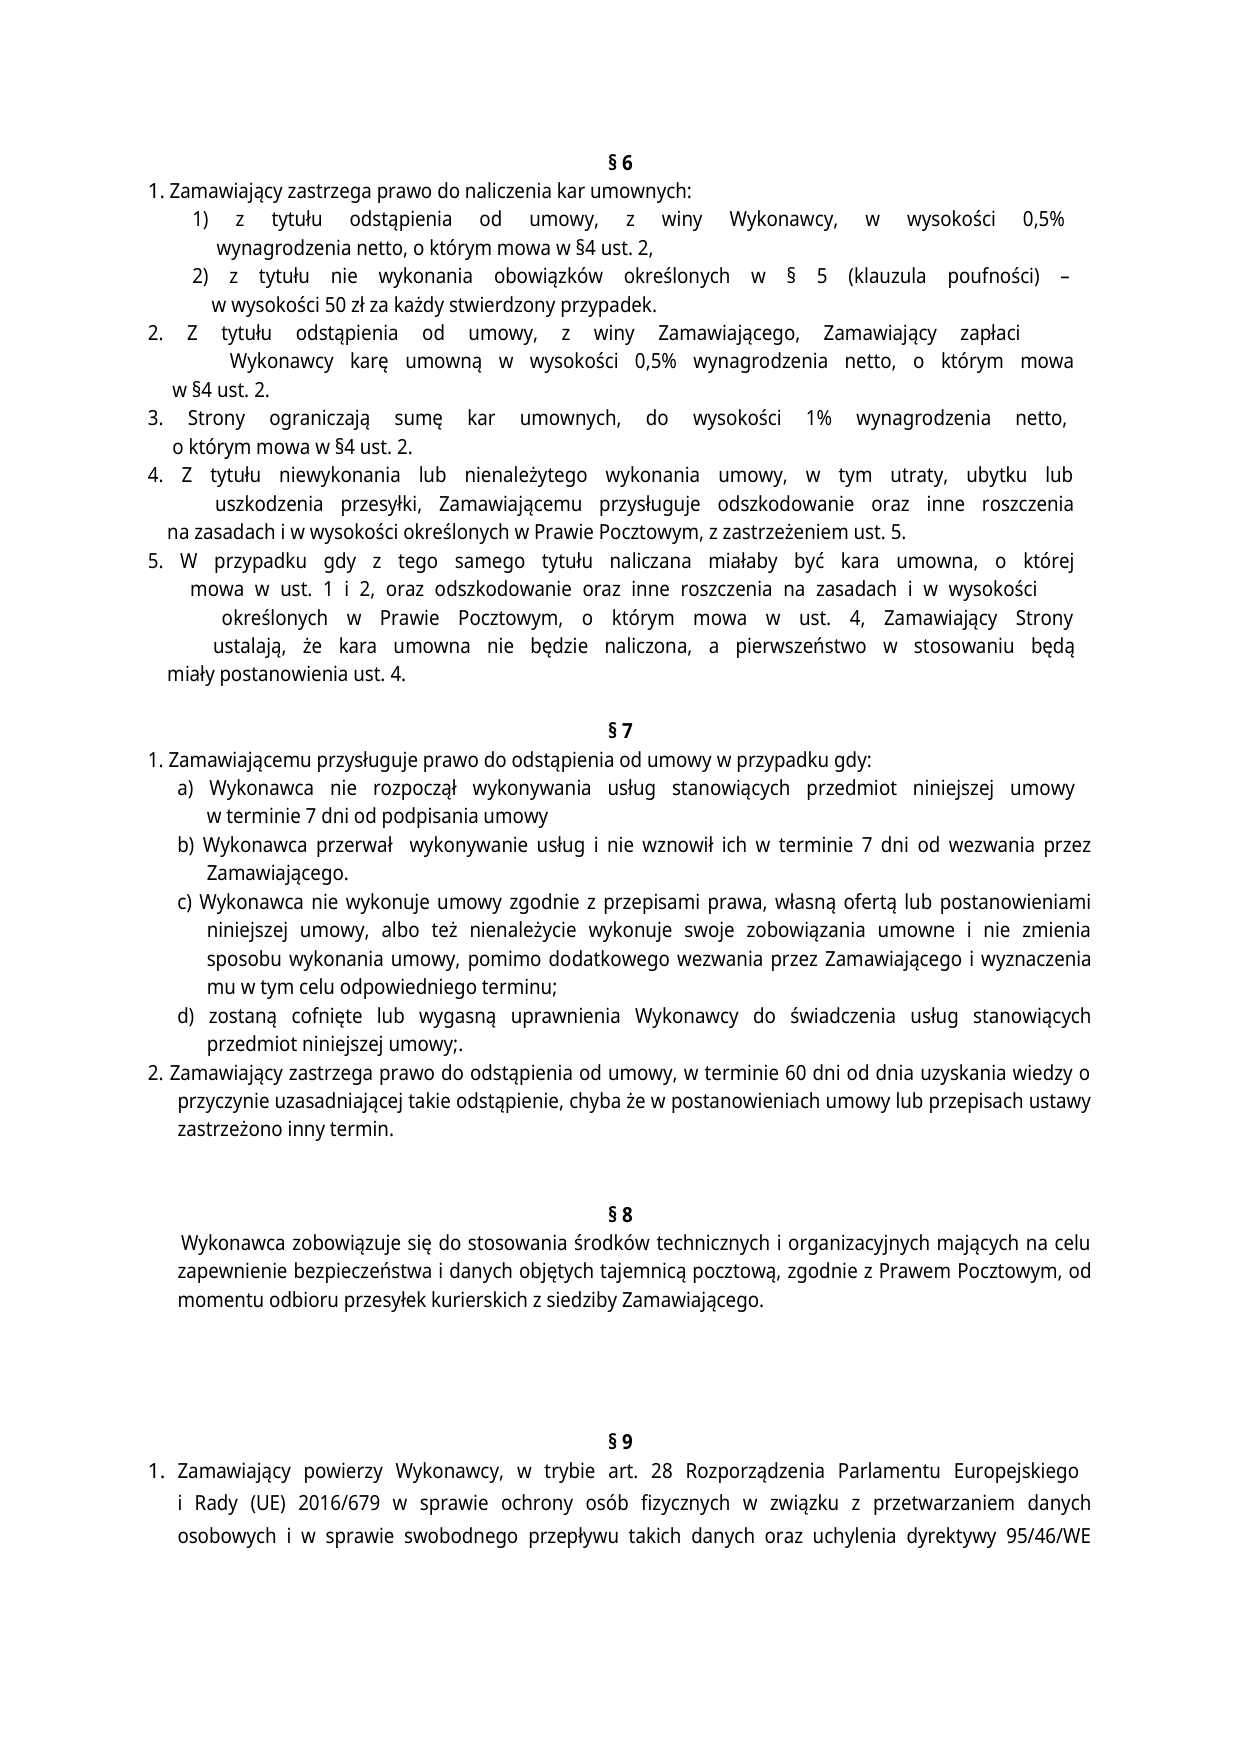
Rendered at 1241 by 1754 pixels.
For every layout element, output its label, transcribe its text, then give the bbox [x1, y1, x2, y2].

text d) zostaną cofnięte lub wygasną uprawnienia Wykonawcy do świadczenia usług stanowiących przedmiot niniejszej umowy;. [177, 1001, 1093, 1058]
text 1) z tytułu odstąpienia od umowy, z winy Wykonawcy, w wysokości 0,5% wynagrodzenia netto, o którym mowa w §4 ust. 2, [192, 204, 1093, 261]
text § 6 [148, 148, 1093, 176]
text c) Wykonawca nie wykonuje umowy zgodnie z przepisami prawa, własną ofertą lub postanowieniami niniejszej umowy, albo też nienależycie wykonuje swoje zobowiązania umowne i nie zmienia sposobu wykonania umowy, pomimo dodatkowego wezwania przez Zamawiającego i wyznaczenia mu w tym celu odpowiedniego terminu; [177, 887, 1093, 1001]
text 2. Z tytułu odstąpienia od umowy, z winy Zamawiającego, Zamawiający zapłaci Wykonawcy karę umowną w wysokości 0,5% wynagrodzenia netto, o którym mowa w §4 ust. 2. [148, 318, 1093, 403]
text 2. Zamawiający zastrzega prawo do odstąpienia od umowy, w terminie 60 dni od dnia uzyskania wiedzy o przyczynie uzasadniającej takie odstąpienie, chyba że w postanowieniach umowy lub przepisach ustawy zastrzeżono inny termin. [148, 1058, 1093, 1143]
text 1. Zamawiającemu przysługuje prawo do odstąpienia od umowy w przypadku gdy: [148, 745, 1093, 773]
text 4. Z tytułu niewykonania lub nienależytego wykonania umowy, w tym utraty, ubytku lub uszkodzenia przesyłki, Zamawiającemu przysługuje odszkodowanie oraz inne roszczenia na zasadach i w wysokości określonych w Prawie Pocztowym, z zastrzeżeniem ust. 5. [148, 460, 1093, 546]
text Wykonawca zobowiązuje się do stosowania środków technicznych i organizacyjnych mających na celu zapewnienie bezpieczeństwa i danych objętych tajemnicą pocztową, zgodnie z Prawem Pocztowym, od momentu odbioru przesyłek kurierskich z siedziby Zamawiającego. [148, 1228, 1093, 1313]
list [148, 1456, 1093, 1549]
text 2) z tytułu nie wykonania obowiązków określonych w § 5 (klauzula poufności) – w wysokości 50 zł za każdy stwierdzony przypadek. [177, 261, 1093, 318]
text § 7 [148, 716, 1093, 745]
text § 8 [148, 1200, 1093, 1228]
text 5. W przypadku gdy z tego samego tytułu naliczana miałaby być kara umowna, o której mowa w ust. 1 i 2, oraz odszkodowanie oraz inne roszczenia na zasadach i w wysokości określonych w Prawie Pocztowym, o którym mowa w ust. 4, Zamawiający Strony ustalają, że kara umowna nie będzie naliczona, a pierwszeństwo w stosowaniu będą miały postanowienia ust. 4. [148, 546, 1093, 688]
text 1. Zamawiający zastrzega prawo do naliczenia kar umownych: [148, 176, 1093, 204]
text b) Wykonawca przerwał wykonywanie usług i nie wznowił ich w terminie 7 dni od wezwania przez Zamawiającego. [177, 830, 1093, 887]
text a) Wykonawca nie rozpoczął wykonywania usług stanowiących przedmiot niniejszej umowy w terminie 7 dni od podpisania umowy [177, 773, 1093, 830]
text § 9 [148, 1427, 1093, 1456]
text 3. Strony ograniczają sumę kar umownych, do wysokości 1% wynagrodzenia netto, o którym mowa w §4 ust. 2. [148, 403, 1093, 460]
